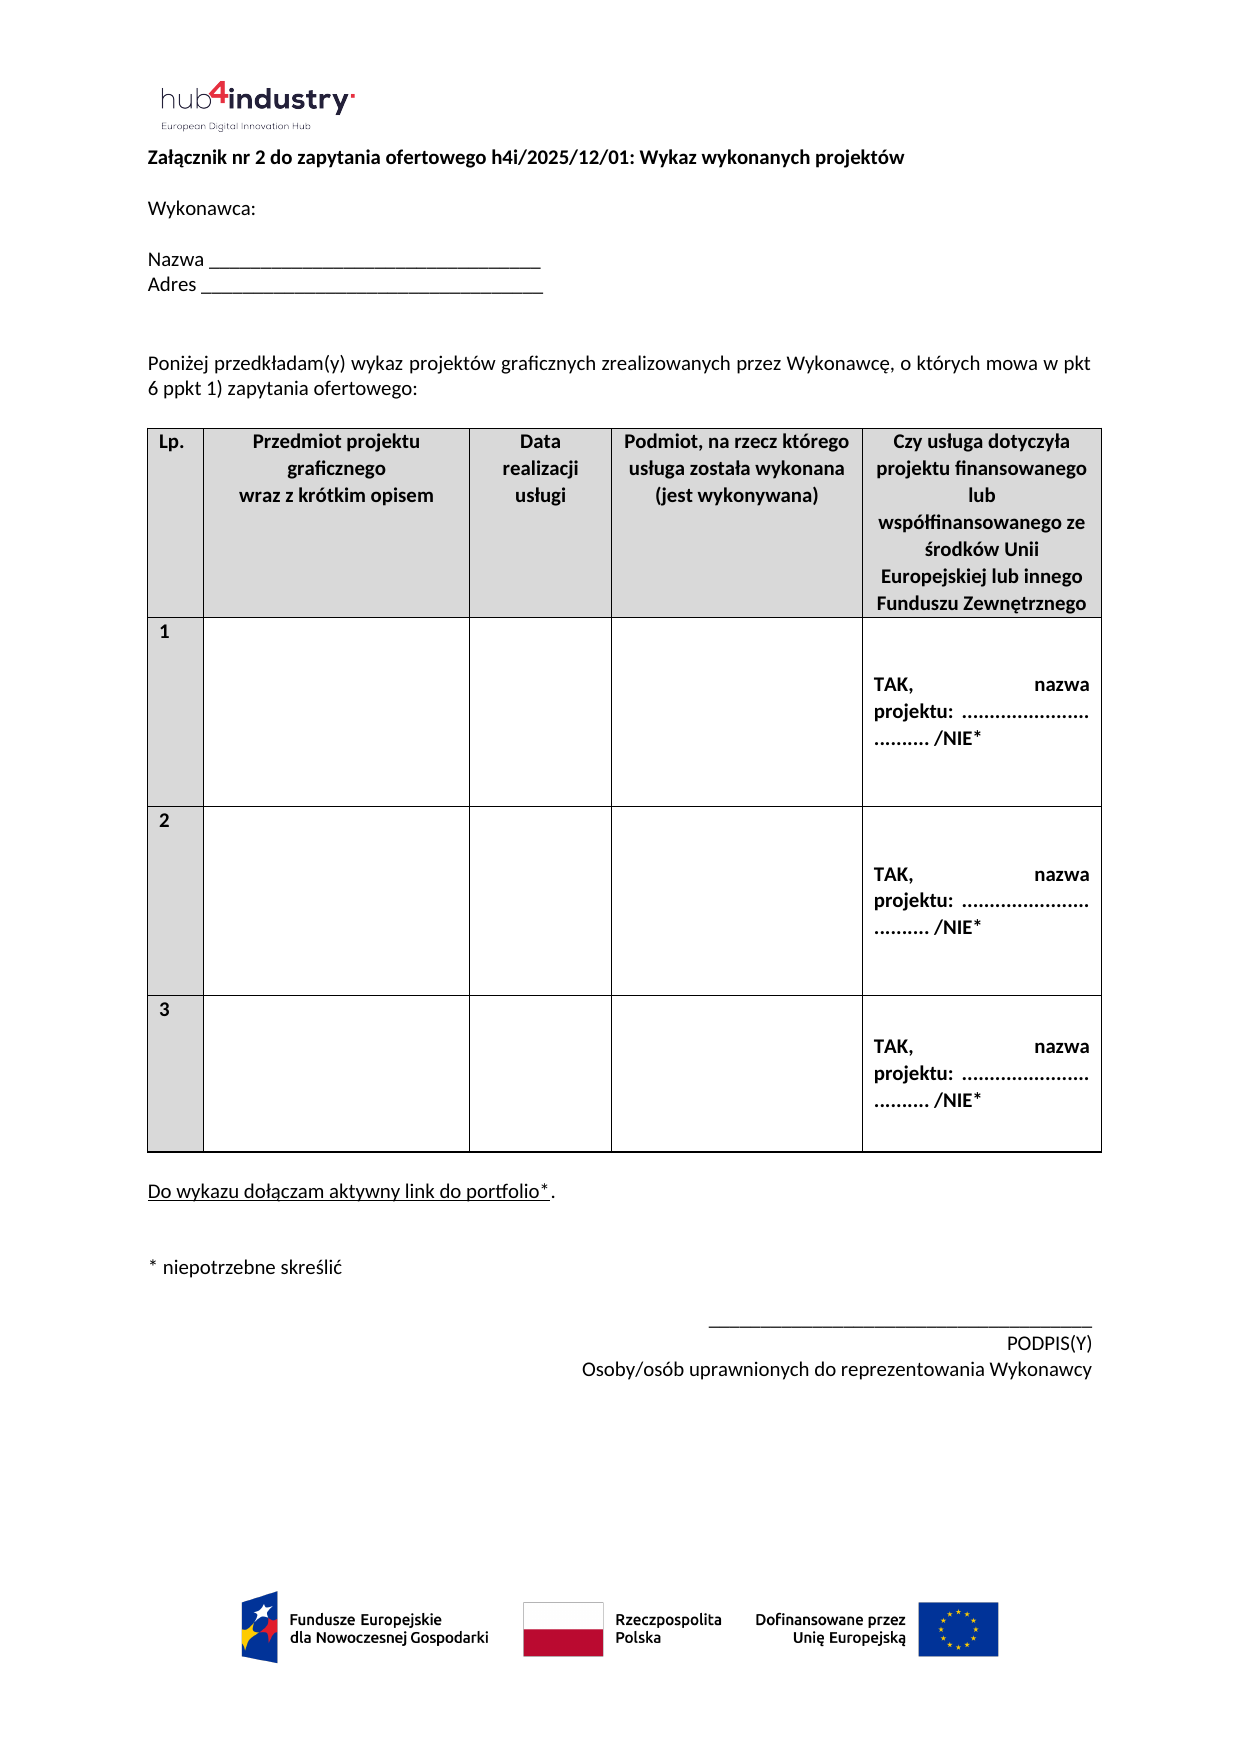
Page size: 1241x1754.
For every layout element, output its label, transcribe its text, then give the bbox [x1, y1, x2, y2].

table_header Przedmiot projektu graficznego wraz z krótkim opisem [204, 429, 469, 617]
text * niepotrzebne skreślić [148, 1254, 1092, 1279]
table_header Podmiot, na rzecz którego usługa została wykonana (jest wykonywana) [612, 429, 862, 617]
text Adres _________________________________ [148, 271, 1092, 297]
picture [224, 1573, 1016, 1681]
list Załącznik nr 2 do zapytania ofertowego h4i/2025/12/01: Wykaz wykonanych projektów [148, 144, 1092, 169]
table_cell 3 [148, 996, 203, 1151]
list Poniżej przedkładam(y) wykaz projektów graficznych zrealizowanych przez Wykonawcę, o których mowa w pkt 6 ppkt 1) zapytania ofertowego: [148, 350, 1092, 401]
text _____________________________________ [148, 1305, 1092, 1330]
text Do wykazu dołączam aktywny link do portfolio*. [148, 1178, 1092, 1203]
table_cell TAK, nazwa projektu: ................................. /NIE* [863, 618, 1101, 806]
table_header Lp. [148, 429, 203, 617]
table_cell [470, 807, 611, 995]
table_cell [612, 996, 862, 1151]
text Wykonawca: [148, 195, 1092, 220]
table_cell [612, 618, 862, 806]
table_cell [612, 807, 862, 995]
table_cell [470, 618, 611, 806]
table_cell TAK, nazwa projektu: ................................. /NIE* [863, 996, 1101, 1151]
table_cell 1 [148, 618, 203, 806]
table_header Data realizacji usługi [470, 429, 611, 617]
table_header Czy usługa dotyczyła projektu finansowanego lub współfinansowanego ze środków Unii Europejskiej lub innego Funduszu Zewnętrznego [863, 429, 1101, 617]
table_cell [204, 996, 469, 1151]
table_cell [204, 807, 469, 995]
text PODPIS(Y) Osoby/osób uprawnionych do reprezentowania Wykonawcy [148, 1330, 1092, 1381]
text Nazwa ________________________________ [148, 246, 1092, 271]
table_cell 2 [148, 807, 203, 995]
table_cell [470, 996, 611, 1151]
table_cell [204, 618, 469, 806]
picture [147, 73, 364, 144]
table_cell TAK, nazwa projektu: ................................. /NIE* [863, 807, 1101, 995]
